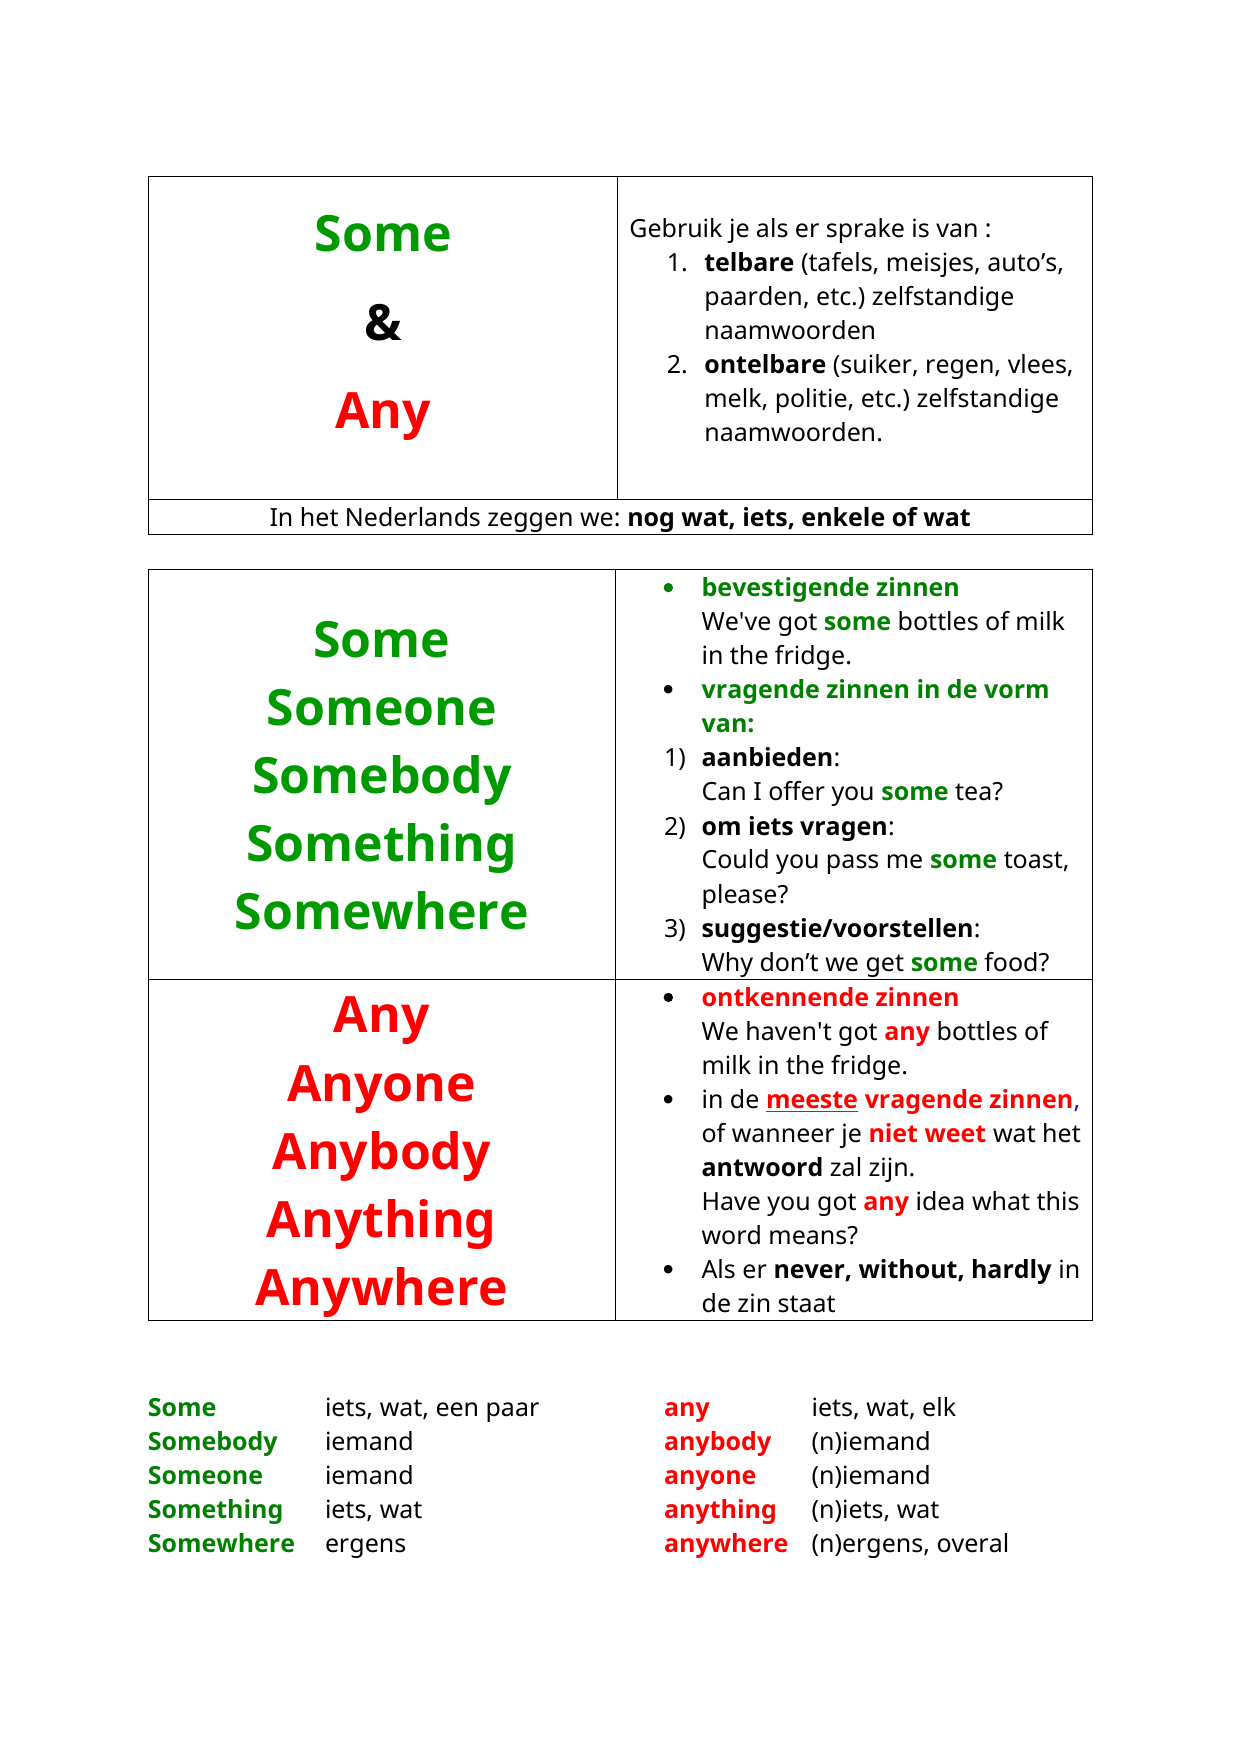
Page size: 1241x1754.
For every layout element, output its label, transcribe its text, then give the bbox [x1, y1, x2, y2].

text Somebody iemand anybody (n)iemand [148, 1423, 1093, 1457]
text Something iets, wat anything (n)iets, wat [148, 1491, 1093, 1526]
table_header Some & Any [149, 177, 617, 498]
table_cell In het Nederlands zeggen we: nog wat, iets, enkele of wat [149, 500, 1092, 533]
table_header Gebruik je als er sprake is van : telbare (tafels, meisjes, auto’s, paarden, etc.) zelfstandige naamwoorden ontelbare (suiker, regen, vlees, melk, politie, etc.) zelfstandige naamwoorden. [618, 177, 1092, 498]
text Some iets, wat, een paar any iets, wat, elk [148, 1389, 1093, 1423]
text Somewhere ergens anywhere (n)ergens, overal [148, 1526, 1093, 1559]
table_header bevestigende zinnen We've got some bottles of milk in the fridge. vragende zinnen in de vorm van: aanbieden: Can I offer you some tea? om iets vragen: Could you pass me some toast, please? suggestie/voorstellen: Why don’t we get some food? [616, 570, 1092, 978]
table_cell ontkennende zinnen We haven't got any bottles of milk in the fridge. in de meeste vragende zinnen, of wanneer je niet weet wat het antwoord zal zijn. Have you got any idea what this word means? Als er never, without, hardly in de zin staat [616, 980, 1092, 1320]
text Someone iemand anyone (n)iemand [148, 1457, 1093, 1491]
table_header Some Someone Somebody Something Somewhere [149, 570, 615, 978]
table_cell Any Anyone Anybody Anything Anywhere [149, 980, 615, 1320]
